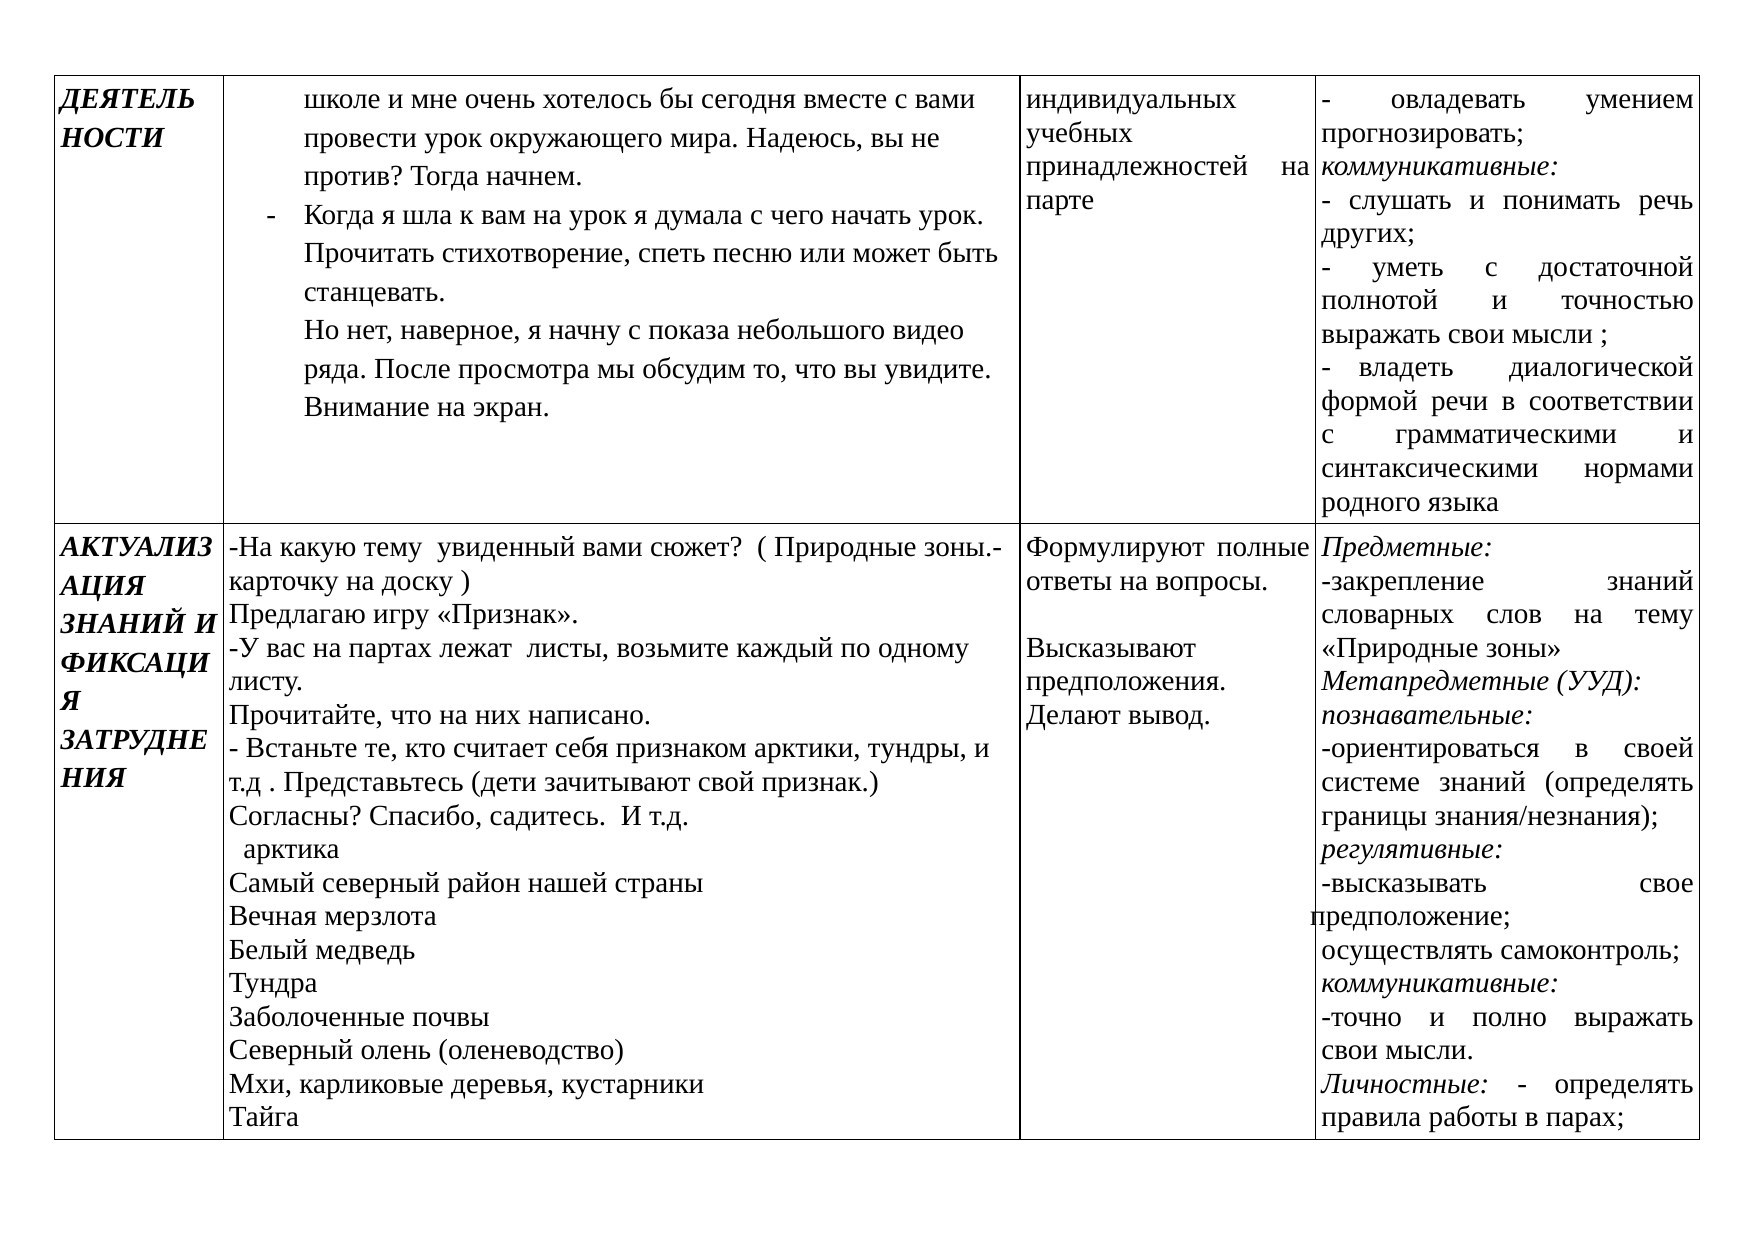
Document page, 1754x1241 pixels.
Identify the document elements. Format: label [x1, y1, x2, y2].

table_cell [55, 524, 223, 1139]
table_cell [224, 76, 1019, 523]
table_cell [224, 524, 1019, 1139]
table_cell [1316, 76, 1699, 523]
table_cell [1316, 524, 1699, 1139]
table_cell [1021, 524, 1315, 1139]
table_cell [55, 76, 223, 523]
table_cell [1021, 76, 1315, 523]
